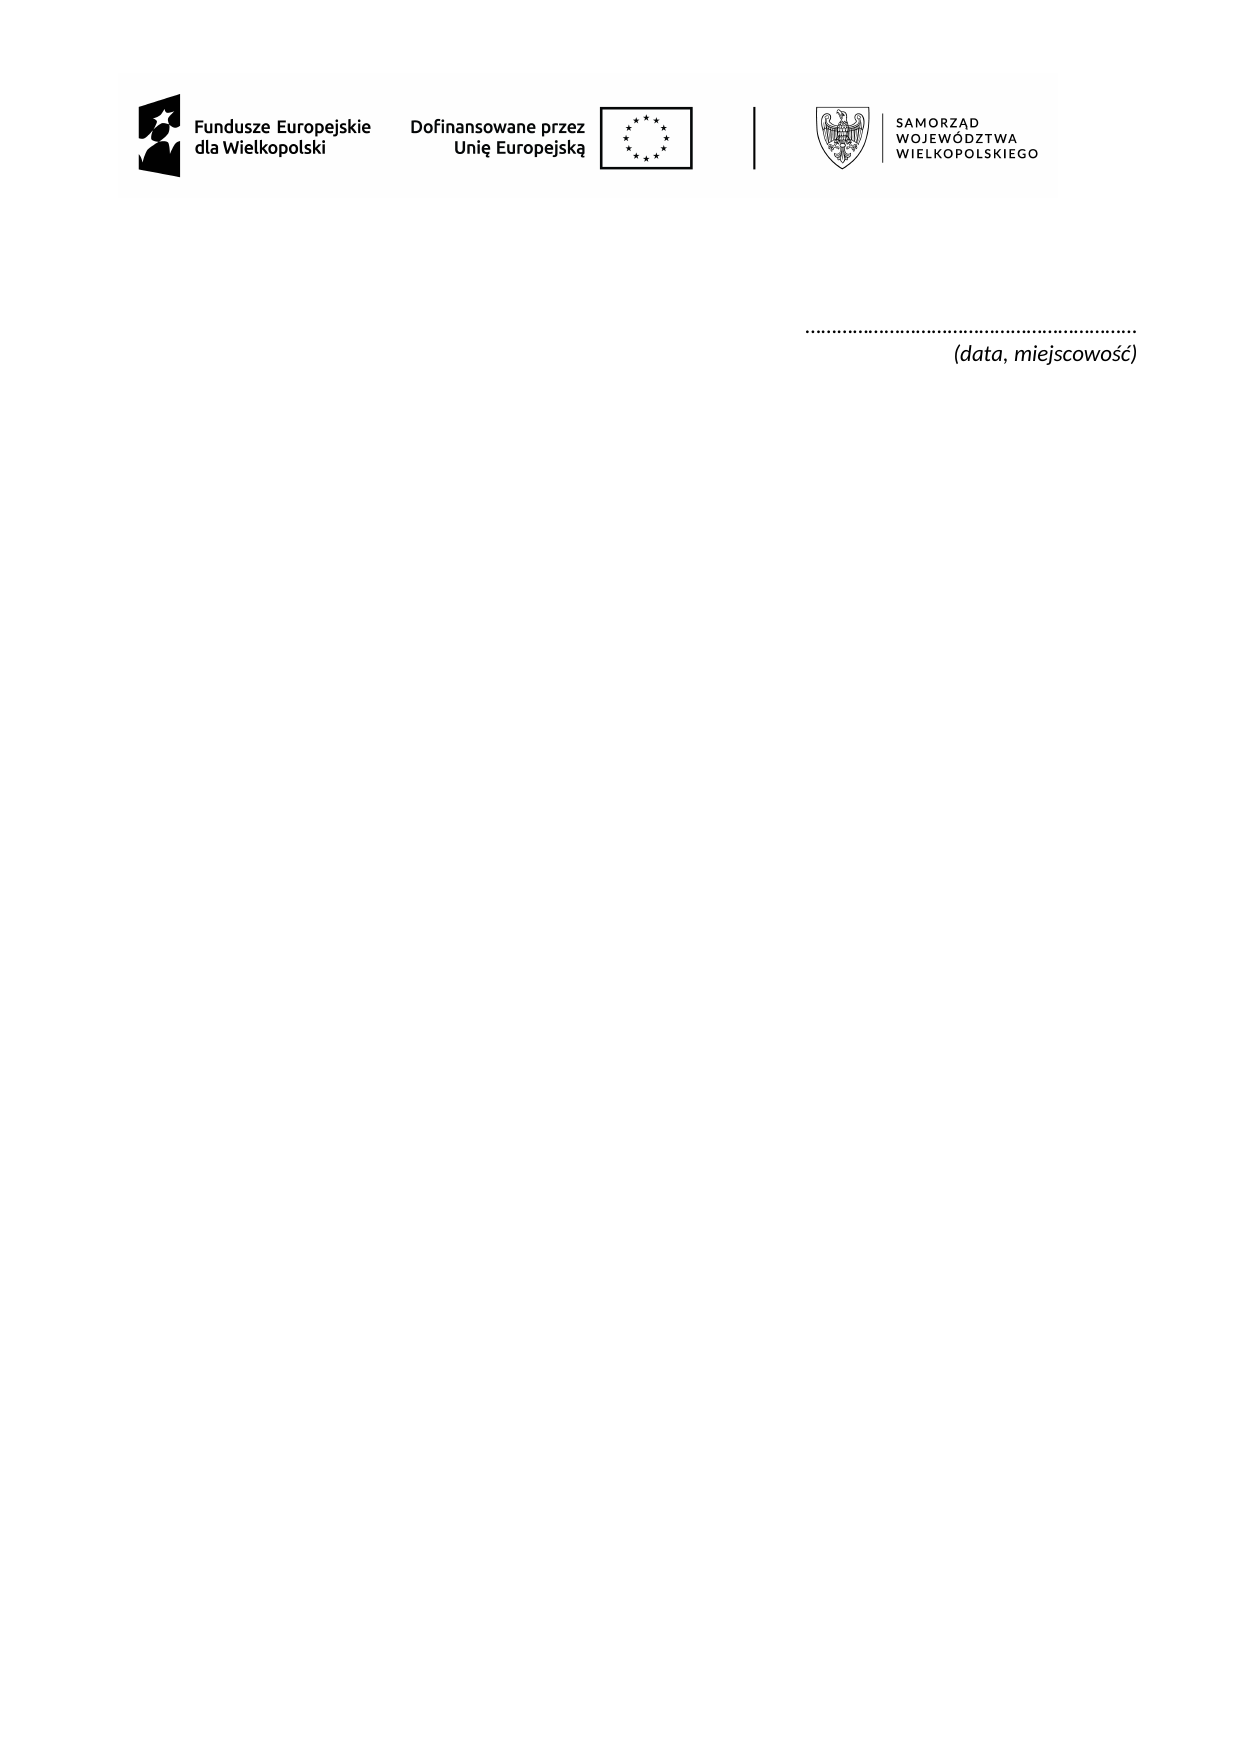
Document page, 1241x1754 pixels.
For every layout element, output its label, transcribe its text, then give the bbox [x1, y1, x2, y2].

picture [118, 73, 1058, 198]
text (data, miejscowość) [118, 339, 1140, 367]
text ……………………………………………………… [118, 311, 1140, 339]
